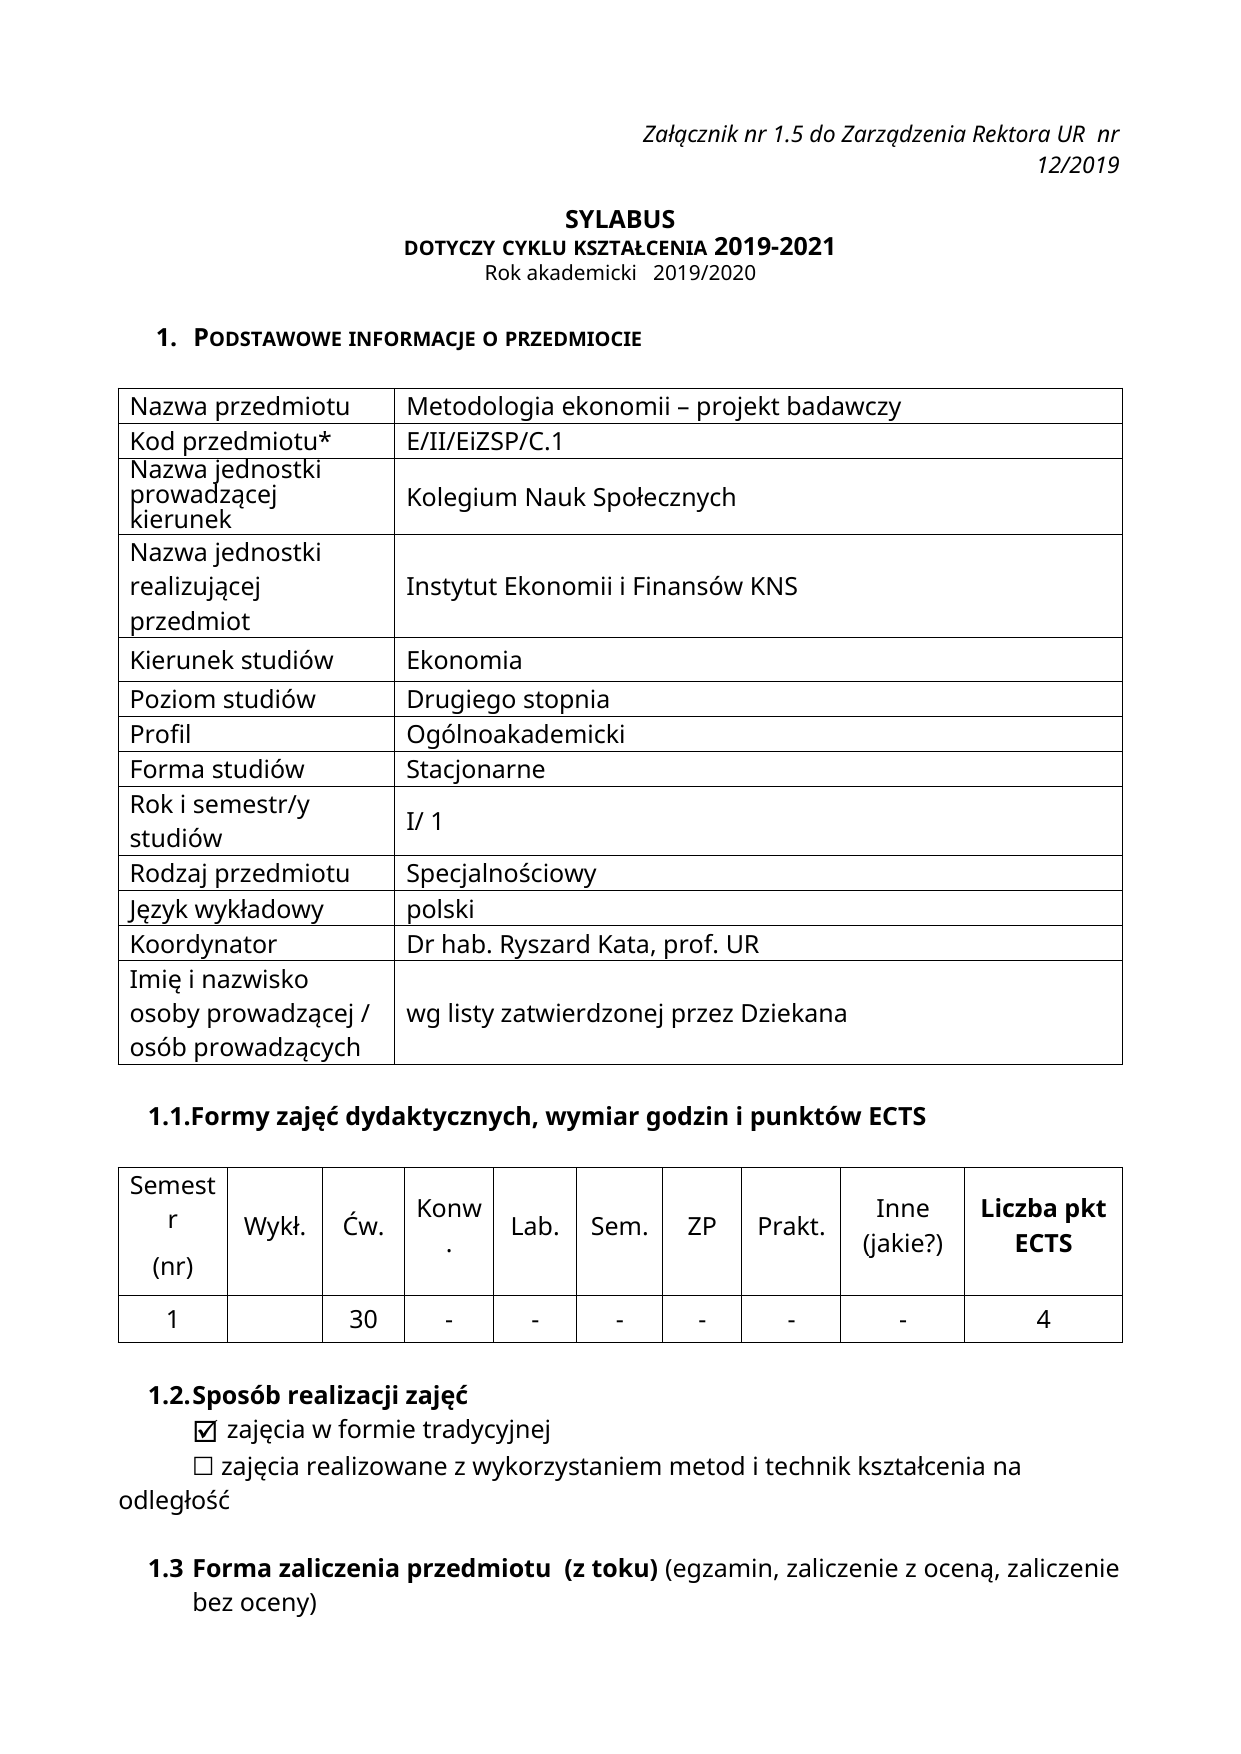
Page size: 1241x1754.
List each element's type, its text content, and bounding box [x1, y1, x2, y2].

text zajęcia w formie tradycyjnej [192, 1411, 1122, 1448]
table_cell Ogólnoakademicki [395, 717, 1122, 751]
table_cell Kod przedmiotu* [119, 424, 394, 458]
table_cell Koordynator [119, 926, 394, 960]
table_cell Poziom studiów [119, 682, 394, 716]
table_header Ćw. [323, 1168, 404, 1295]
text Rok akademicki 2019/2020 [118, 261, 1122, 286]
table_cell - [494, 1296, 576, 1342]
table_cell - [742, 1296, 840, 1342]
table_cell Rok i semestr/y studiów [119, 787, 394, 855]
table_header Lab. [494, 1168, 576, 1295]
table_header Liczba pkt ECTS [965, 1168, 1122, 1295]
table_header Nazwa przedmiotu [119, 389, 394, 423]
table_header ZP [663, 1168, 741, 1295]
table_cell Ekonomia [395, 638, 1122, 681]
table_cell - [841, 1296, 964, 1342]
table_cell Nazwa jednostki realizującej przedmiot [119, 535, 394, 637]
text 1.3 Forma zaliczenia przedmiotu (z toku) (egzamin, zaliczenie z oceną, zaliczenie bez oceny) [148, 1550, 1122, 1618]
list Podstawowe informacje o przedmiocie [156, 319, 1122, 354]
table_cell I/ 1 [395, 787, 1122, 855]
table_cell Profil [119, 717, 394, 751]
table_header Sem. [577, 1168, 662, 1295]
table_cell Drugiego stopnia [395, 682, 1122, 716]
table_header Wykł. [228, 1168, 322, 1295]
table_header Prakt. [742, 1168, 840, 1295]
table_header Semestr (nr) [119, 1168, 227, 1295]
table_header Metodologia ekonomii – projekt badawczy [395, 389, 1122, 423]
table_cell E/II/EiZSP/C.1 [395, 424, 1122, 458]
table_cell Kierunek studiów [119, 638, 394, 681]
table_cell Stacjonarne [395, 752, 1122, 786]
table_cell polski [395, 891, 1122, 925]
table_cell - [663, 1296, 741, 1342]
text SYLABUS [118, 201, 1122, 236]
table_cell Rodzaj przedmiotu [119, 856, 394, 890]
table_cell - [577, 1296, 662, 1342]
text ☐ zajęcia realizowane z wykorzystaniem metod i technik kształcenia na odległość [118, 1448, 1122, 1516]
table_cell Nazwa jednostki prowadzącej kierunek [119, 459, 394, 534]
table_cell Język wykładowy [119, 891, 394, 925]
table_cell - [405, 1296, 493, 1342]
table_cell Instytut Ekonomii i Finansów KNS [395, 535, 1122, 637]
table_cell wg listy zatwierdzonej przez Dziekana [395, 961, 1122, 1064]
table_cell 4 [965, 1296, 1122, 1342]
table_header Konw. [405, 1168, 493, 1295]
text 1.2. Sposób realizacji zajęć [148, 1377, 1122, 1411]
table_cell [228, 1296, 322, 1342]
table_cell 30 [323, 1296, 404, 1342]
text 1.1.Formy zajęć dydaktycznych, wymiar godzin i punktów ECTS [148, 1099, 1122, 1133]
table_cell Kolegium Nauk Społecznych [395, 459, 1122, 534]
table_cell Imię i nazwisko osoby prowadzącej / osób prowadzących [119, 961, 394, 1064]
text Załącznik nr 1.5 do Zarządzenia Rektora UR nr 12/2019 [118, 118, 1122, 181]
table_cell 1 [119, 1296, 227, 1342]
table_cell Forma studiów [119, 752, 394, 786]
text dotyczy cyklu kształcenia 2019-2021 [118, 236, 1122, 261]
table_cell Specjalnościowy [395, 856, 1122, 890]
table_cell Dr hab. Ryszard Kata, prof. UR [395, 926, 1122, 960]
table_header Inne (jakie?) [841, 1168, 964, 1295]
